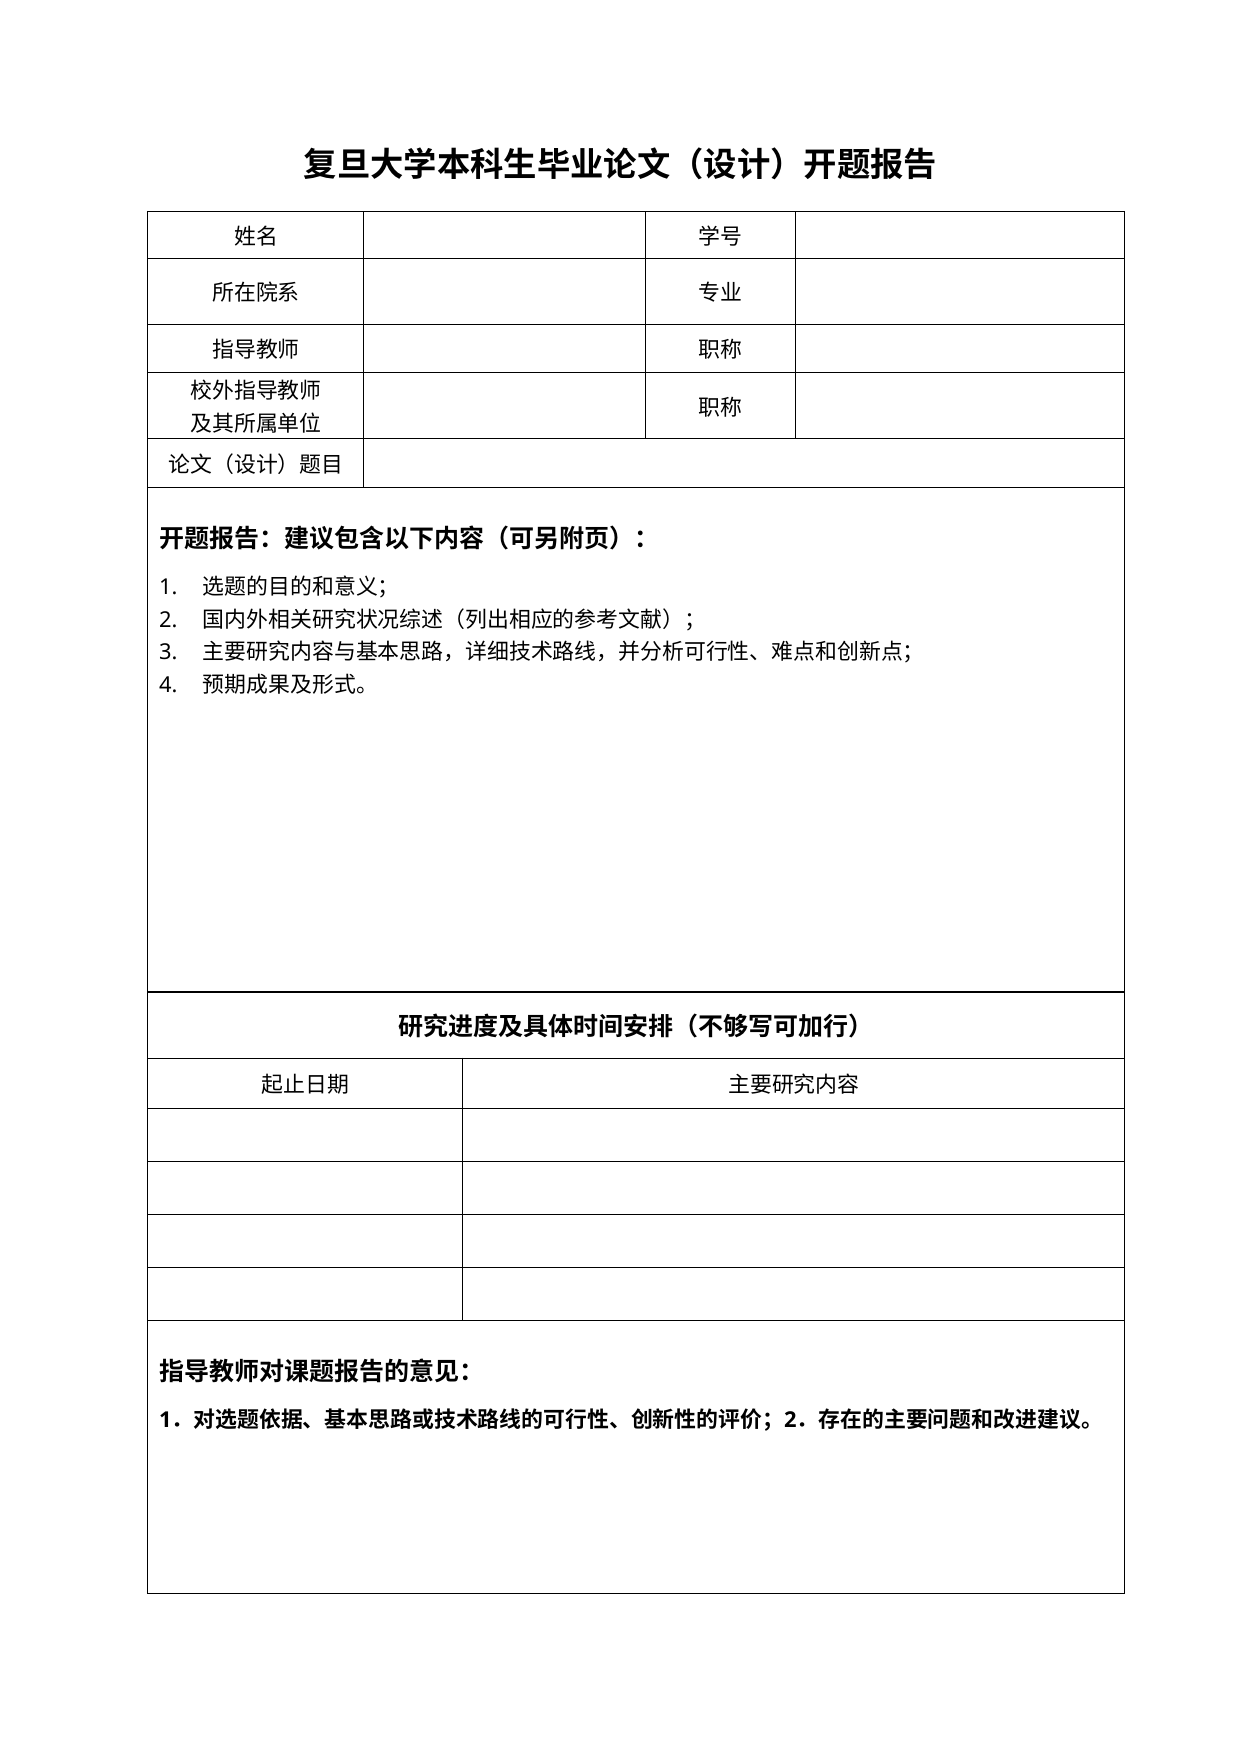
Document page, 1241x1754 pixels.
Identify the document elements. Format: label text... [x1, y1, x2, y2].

table_header [364, 212, 645, 258]
table_cell [364, 373, 645, 438]
table_cell 研究进度及具体时间安排（不够写可加行） [148, 993, 1124, 1057]
table_cell [148, 1268, 462, 1320]
table_header [796, 212, 1124, 258]
table_cell 职称 [646, 325, 795, 372]
table_cell 主要研究内容 [463, 1059, 1124, 1107]
table_cell [364, 259, 645, 324]
table_cell 所在院系 [148, 259, 363, 324]
table_cell [463, 1215, 1124, 1267]
text 复旦大学本科生毕业论文（设计）开题报告 [148, 129, 1092, 194]
table_cell [148, 1215, 462, 1267]
table_cell 指导教师 [148, 325, 363, 372]
table_cell [364, 325, 645, 372]
table_header 学号 [646, 212, 795, 258]
table_cell [148, 1109, 462, 1161]
table_cell [364, 439, 1124, 487]
table_cell [463, 1268, 1124, 1320]
table_cell [148, 1162, 462, 1214]
table_cell 开题报告：建议包含以下内容（可另附页）： 1. 选题的目的和意义； 2. 国内外相关研究状况综述（列出相应的参考文献）； 3. 主要研究内容与基本思路，详细技术路线，并分析可行性、难点和创新点； 4. 预期成果及形式。 [148, 488, 1124, 991]
table_header 姓名 [148, 212, 363, 258]
table_cell 校外指导教师 及其所属单位 [148, 373, 363, 438]
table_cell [148, 1321, 1124, 1593]
table_cell [796, 373, 1124, 438]
table_cell [463, 1162, 1124, 1214]
table_cell [796, 325, 1124, 372]
table_cell [463, 1109, 1124, 1161]
table_cell 起止日期 [148, 1059, 462, 1107]
table_cell [796, 259, 1124, 324]
table_cell 职称 [646, 373, 795, 438]
table_cell 论文（设计）题目 [148, 439, 363, 487]
table_cell 专业 [646, 259, 795, 324]
